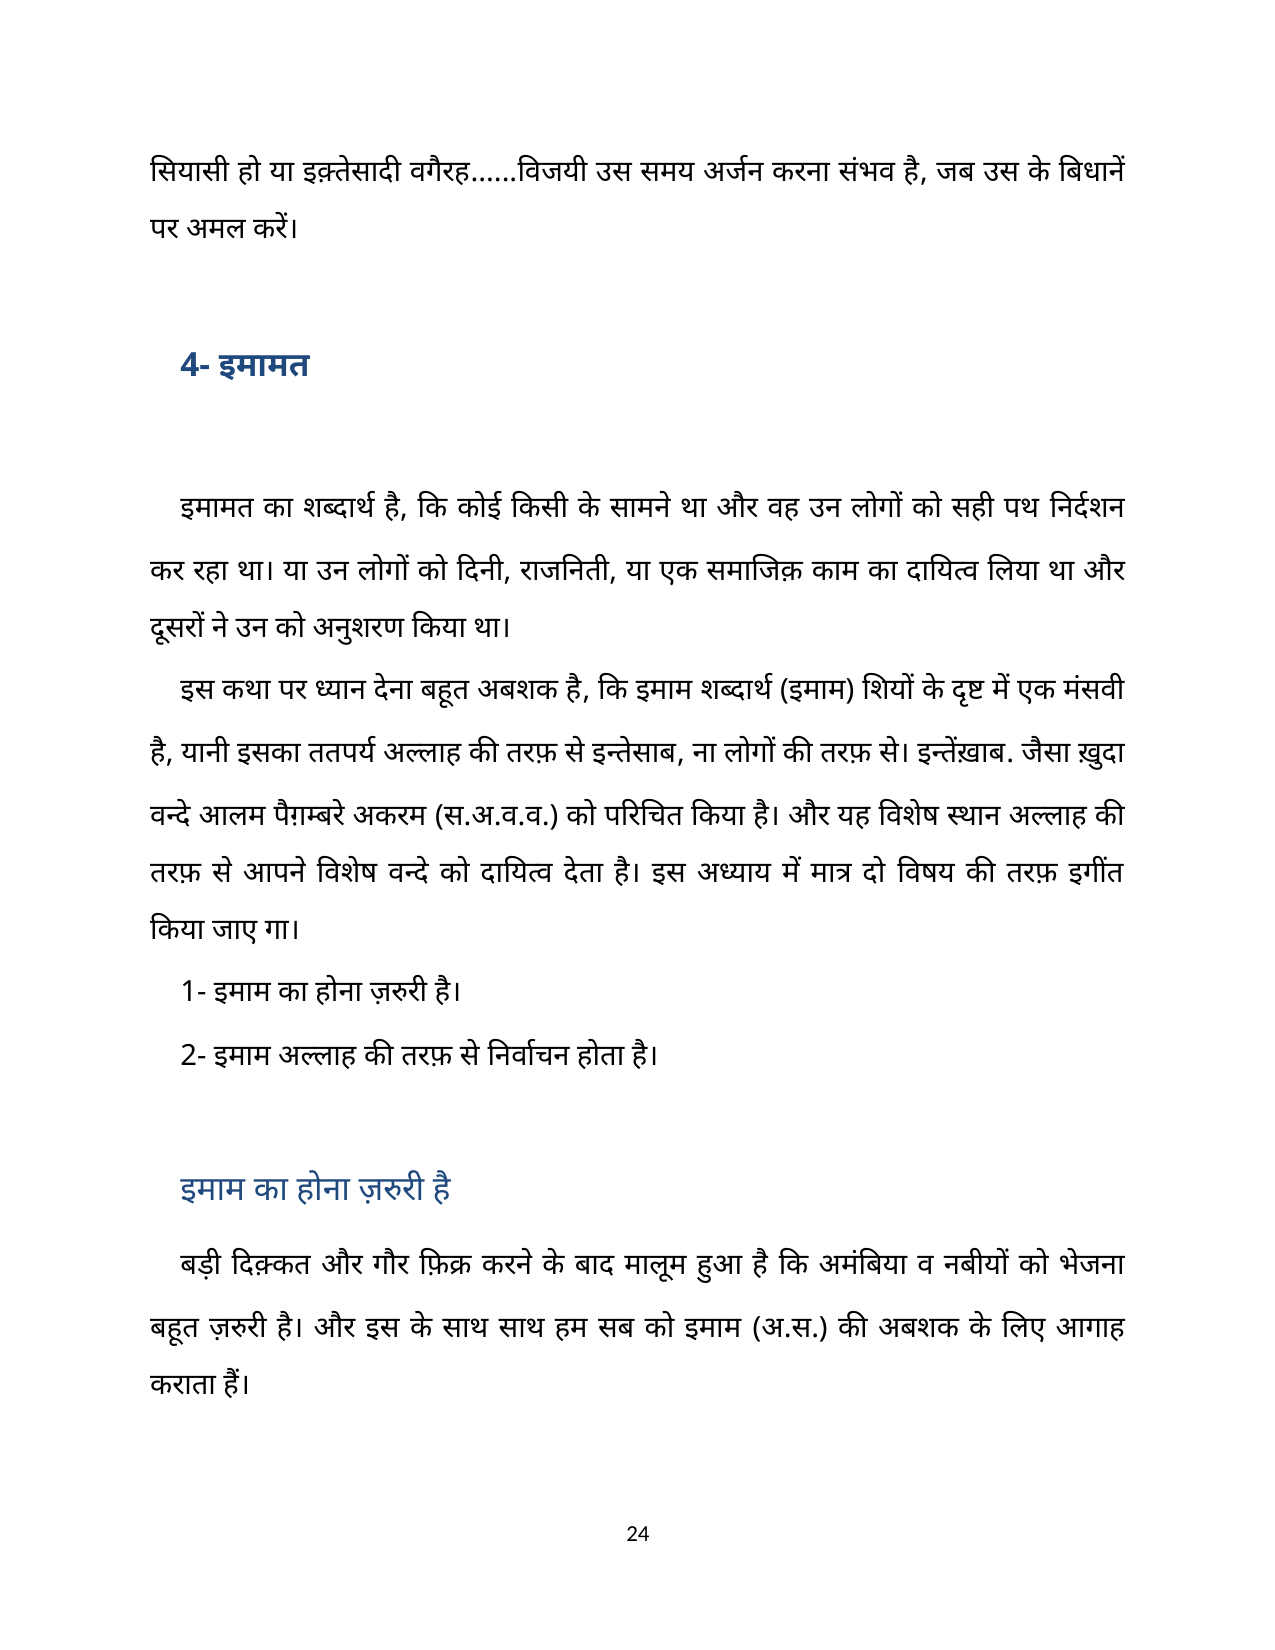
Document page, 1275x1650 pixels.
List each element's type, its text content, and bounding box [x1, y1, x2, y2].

subtitle 4- इमामत [150, 341, 1125, 390]
text 1- इमाम का होना ज़रुरी है। [150, 970, 1125, 1013]
subtitle इमाम का होना ज़रुरी है [150, 1171, 1125, 1214]
text इमामत का शब्दार्थ है, कि कोई किसी के सामने था और वह उन लोगों को सही पथ निर्दशन कर रहा था। या उन लोगों को दिनी, राजनिती, या एक समाजिक़ काम का दायित्व लिया था और दूसरों ने उन को अनुशरण किया था। [150, 487, 1125, 649]
text बड़ी दिक़्कत और गौर फ़िक्र करने के बाद मालूम हुआ है कि अमंबिया व नबीयों को भेजना बहूत ज़रुरी है। और इस के साथ साथ हम सब को इमाम (अ.स.) की अबशक के लिए आगाह कराता हैं। [150, 1248, 1125, 1406]
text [150, 150, 1125, 250]
text 2- इमाम अल्लाह की तरफ़ से निर्वाचन होता है। [150, 1034, 1125, 1077]
text इस कथा पर ध्यान देना बहूत अबशक है, कि इमाम शब्दार्थ (इमाम) शियों के दृष्ट में एक मंसवी है, यानी इसका ततपर्य अल्लाह की तरफ़ से इन्तेसाब, ना लोगों की तरफ़ से। इन्तेंख़ाब. जैसा ख़ुदा वन्दे आलम पैग़म्बरे अकरम (स.अ.व.व.) को परिचित किया है। और यह विशेष स्थान अल्लाह की तरफ़ से आपने विशेष वन्दे को दायित्व देता है। इस अध्याय में मात्र दो विषय की तरफ़ इगींत किया जाए गा। [150, 668, 1125, 951]
